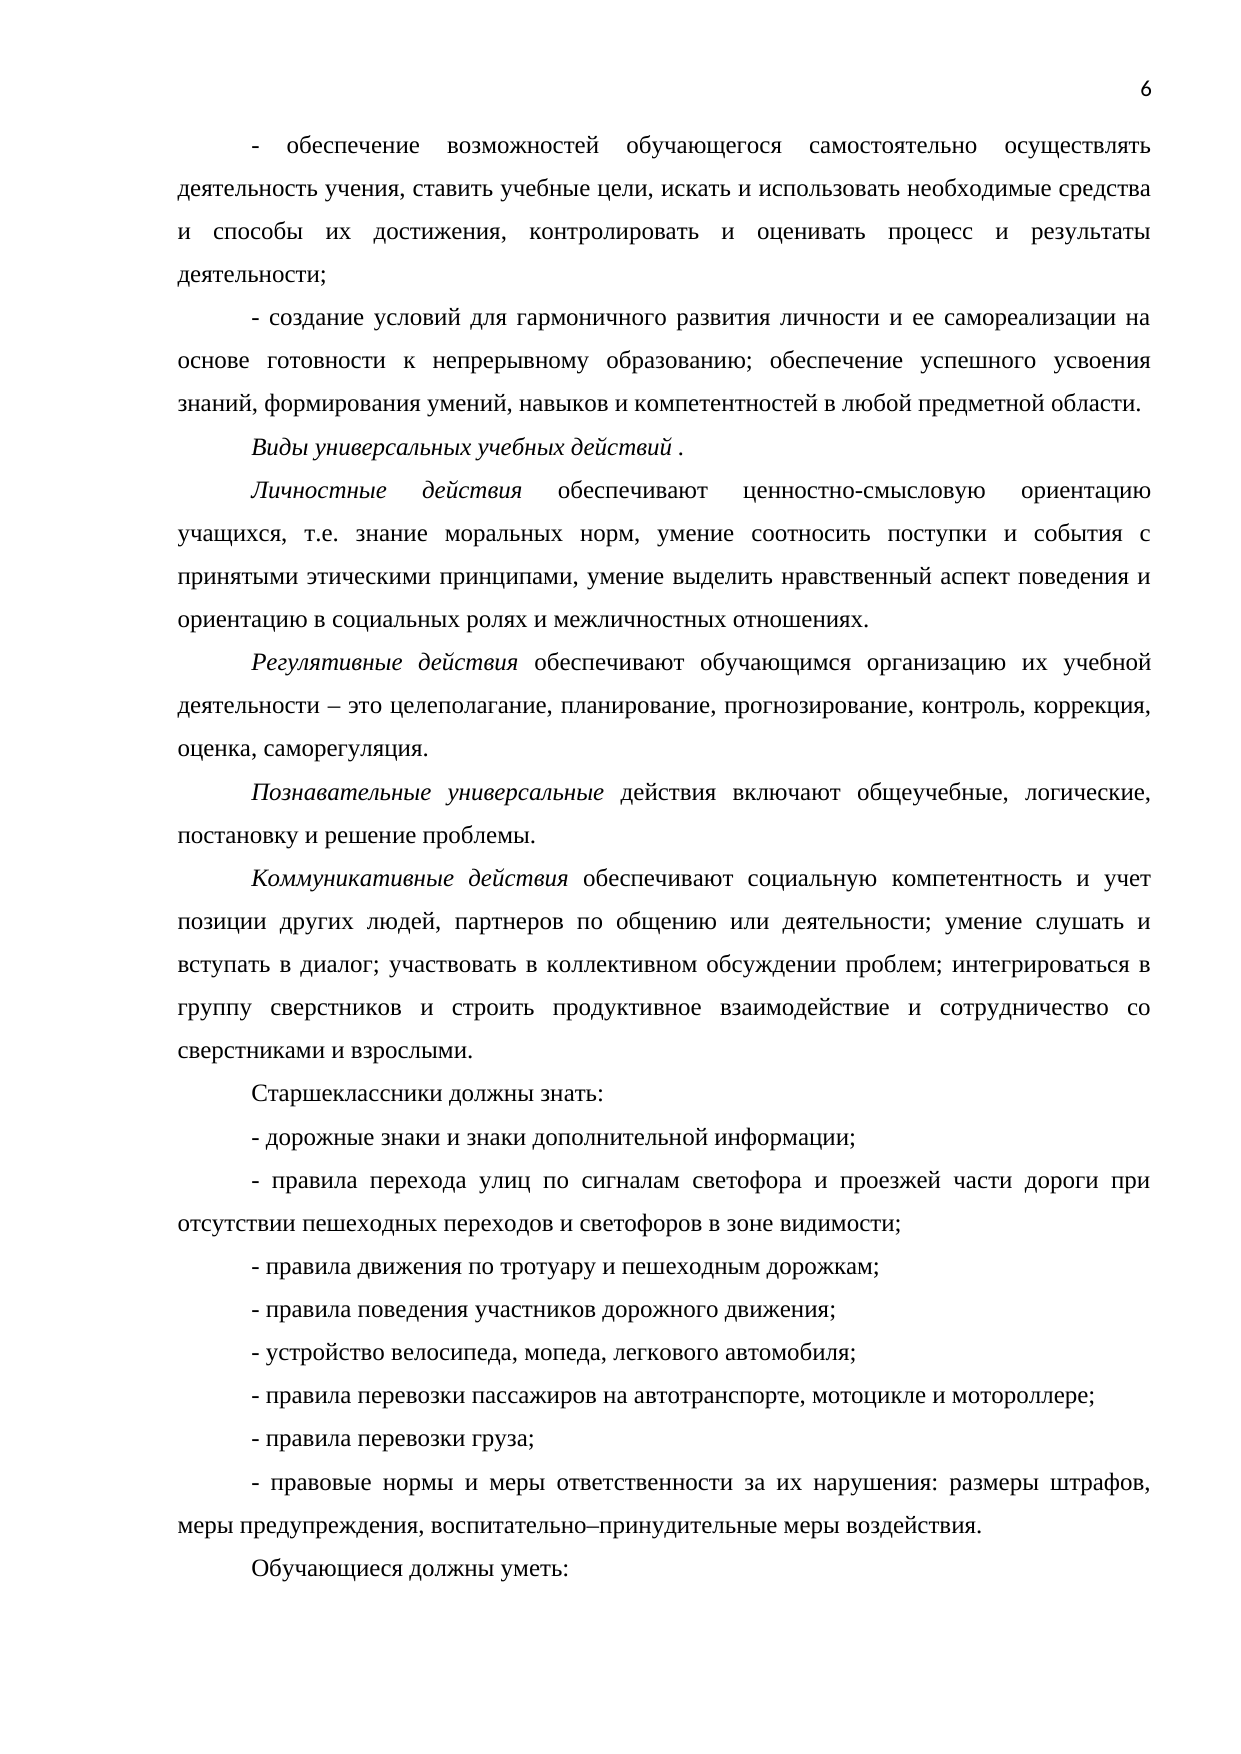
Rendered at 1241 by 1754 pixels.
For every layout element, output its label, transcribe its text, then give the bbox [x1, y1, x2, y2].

text Виды универсальных учебных действий . [177, 432, 1152, 460]
text - правовые нормы и меры ответственности за их нарушения: размеры штрафов, меры предупреждения, воспитательно–принудительные меры воздействия. [177, 1467, 1152, 1538]
text Старшеклассники должны знать: [177, 1078, 1152, 1107]
text Коммуникативные действия обеспечивают социальную компетентность и учет позиции других людей, партнеров по общению или деятельности; умение слушать и вступать в диалог; участвовать в коллективном обсуждении проблем; интегрироваться в группу сверстников и строить продуктивное взаимодействие и сотрудничество со сверстниками и взрослыми. [177, 863, 1152, 1064]
text - правила перехода улиц по сигналам светофора и проезжей части дороги при отсутствии пешеходных переходов и светофоров в зоне видимости; [177, 1165, 1152, 1237]
text - устройство велосипеда, мопеда, легкового автомобиля; [177, 1337, 1152, 1366]
text - правила перевозки пассажиров на автотранспорте, мотоцикле и мотороллере; [177, 1380, 1152, 1409]
text Регулятивные действия обеспечивают обучающимся организацию их учебной деятельности – это целеполагание, планирование, прогнозирование, контроль, коррекция, оценка, саморегуляция. [177, 647, 1152, 762]
text Личностные действия обеспечивают ценностно-смысловую ориентацию учащихся, т.е. знание моральных норм, умение соотносить поступки и события с принятыми этическими принципами, умение выделить нравственный аспект поведения и ориентацию в социальных ролях и межличностных отношениях. [177, 475, 1152, 633]
text - правила движения по тротуару и пешеходным дорожкам; [177, 1251, 1152, 1280]
text - правила поведения участников дорожного движения; [177, 1294, 1152, 1323]
text - создание условий для гармоничного развития личности и ее самореализации на основе готовности к непрерывному образованию; обеспечение успешного усвоения знаний, формирования умений, навыков и компетентностей в любой предметной области. [177, 302, 1152, 417]
text - обеспечение возможностей обучающегося самостоятельно осуществлять деятельность учения, ставить учебные цели, искать и использовать необходимые средства и способы их достижения, контролировать и оценивать процесс и результаты деятельности; [177, 130, 1152, 288]
text - дорожные знаки и знаки дополнительной информации; [177, 1122, 1152, 1150]
text - правила перевозки груза; [177, 1423, 1152, 1452]
text Обучающиеся должны уметь: [177, 1553, 1152, 1582]
text Познавательные универсальные действия включают общеучебные, логические, постановку и решение проблемы. [177, 777, 1152, 848]
